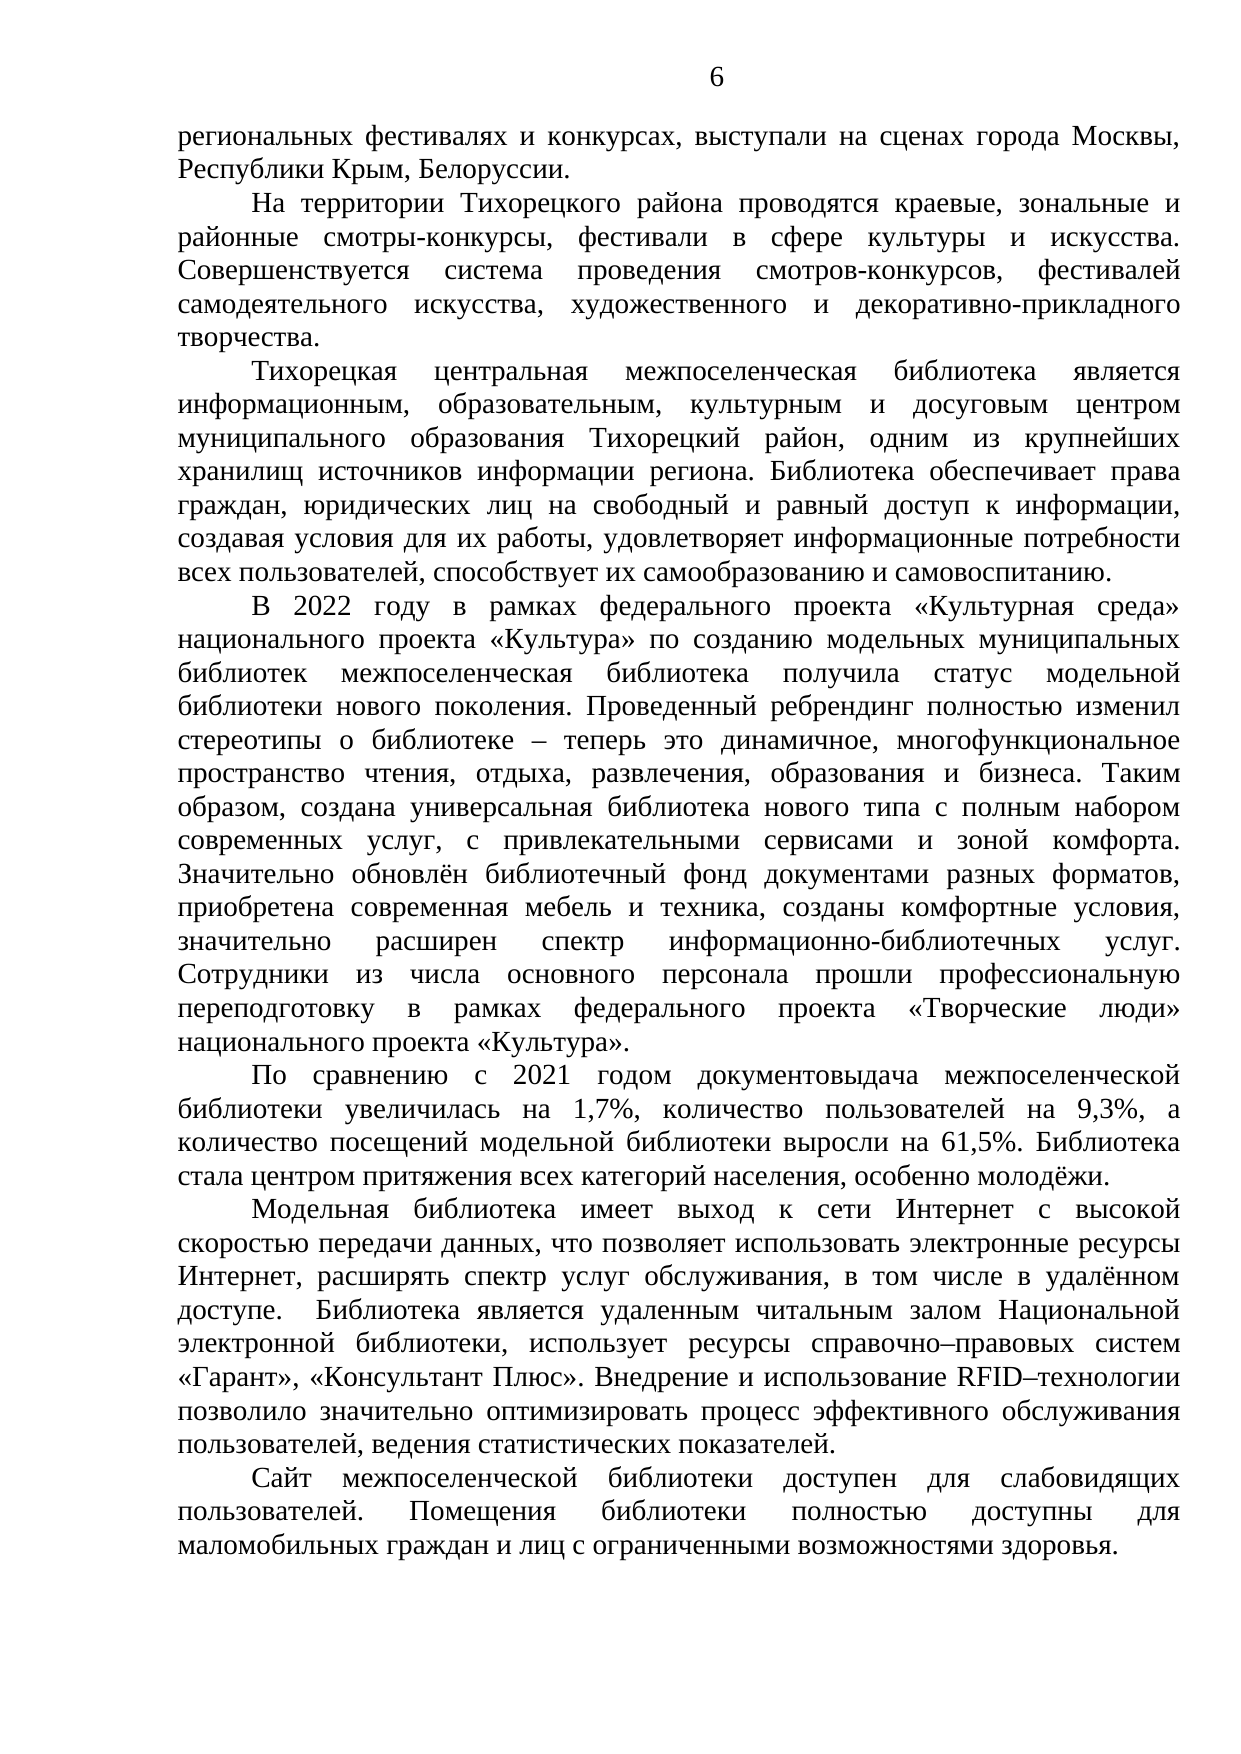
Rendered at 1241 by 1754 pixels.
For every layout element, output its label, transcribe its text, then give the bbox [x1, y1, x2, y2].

text Сайт межпоселенческой библиотеки доступен для слабовидящих пользователей. Помещения библиотеки полностью доступны для маломобильных граждан и лиц с ограниченными возможностями здоровья. [177, 1460, 1181, 1560]
text По сравнению с 2021 годом документовыдача межпоселенческой библиотеки увеличилась на 1,7%, количество пользователей на 9,3%, а количество посещений модельной библиотеки выросли на 61,5%. Библиотека стала центром притяжения всех категорий населения, особенно молодёжи. [177, 1057, 1181, 1191]
text На территории Тихорецкого района проводятся краевые, зональные и районные смотры-конкурсы, фестивали в сфере культуры и искусства. Совершенствуется система проведения смотров-конкурсов, фестивалей самодеятельного искусства, художественного и декоративно-прикладного творчества. [177, 185, 1181, 353]
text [177, 118, 1181, 185]
text В 2022 году в рамках федерального проекта «Культурная среда» национального проекта «Культура» по созданию модельных муниципальных библиотек межпоселенческая библиотека получила статус модельной библиотеки нового поколения. Проведенный ребрендинг полностью изменил стереотипы о библиотеке – теперь это динамичное, многофункциональное пространство чтения, отдыха, развлечения, образования и бизнеса. Таким образом, создана универсальная библиотека нового типа с полным набором современных услуг, с привлекательными сервисами и зоной комфорта. Значительно обновлён библиотечный фонд документами разных форматов, приобретена современная мебель и техника, созданы комфортные условия, значительно расширен спектр информационно-библиотечных услуг. Сотрудники из числа основного персонала прошли профессиональную переподготовку в рамках федерального проекта «Творческие люди» национального проекта «Культура». [177, 588, 1181, 1057]
text Модельная библиотека имеет выход к сети Интернет с высокой скоростью передачи данных, что позволяет использовать электронные ресурсы Интернет, расширять спектр услуг обслуживания, в том числе в удалённом доступе. Библиотека является удаленным читальным залом Национальной электронной библиотеки, использует ресурсы справочно–правовых систем «Гарант», «Консультант Плюс». Внедрение и использование RFID–технологии позволило значительно оптимизировать процесс эффективного обслуживания пользователей, ведения статистических показателей. [177, 1191, 1181, 1460]
text Тихорецкая центральная межпоселенческая библиотека является информационным, образовательным, культурным и досуговым центром муниципального образования Тихорецкий район, одним из крупнейших хранилищ источников информации региона. Библиотека обеспечивает права граждан, юридических лиц на свободный и равный доступ к информации, создавая условия для их работы, удовлетворяет информационные потребности всех пользователей, способствует их самообразованию и самовоспитанию. [177, 353, 1181, 588]
